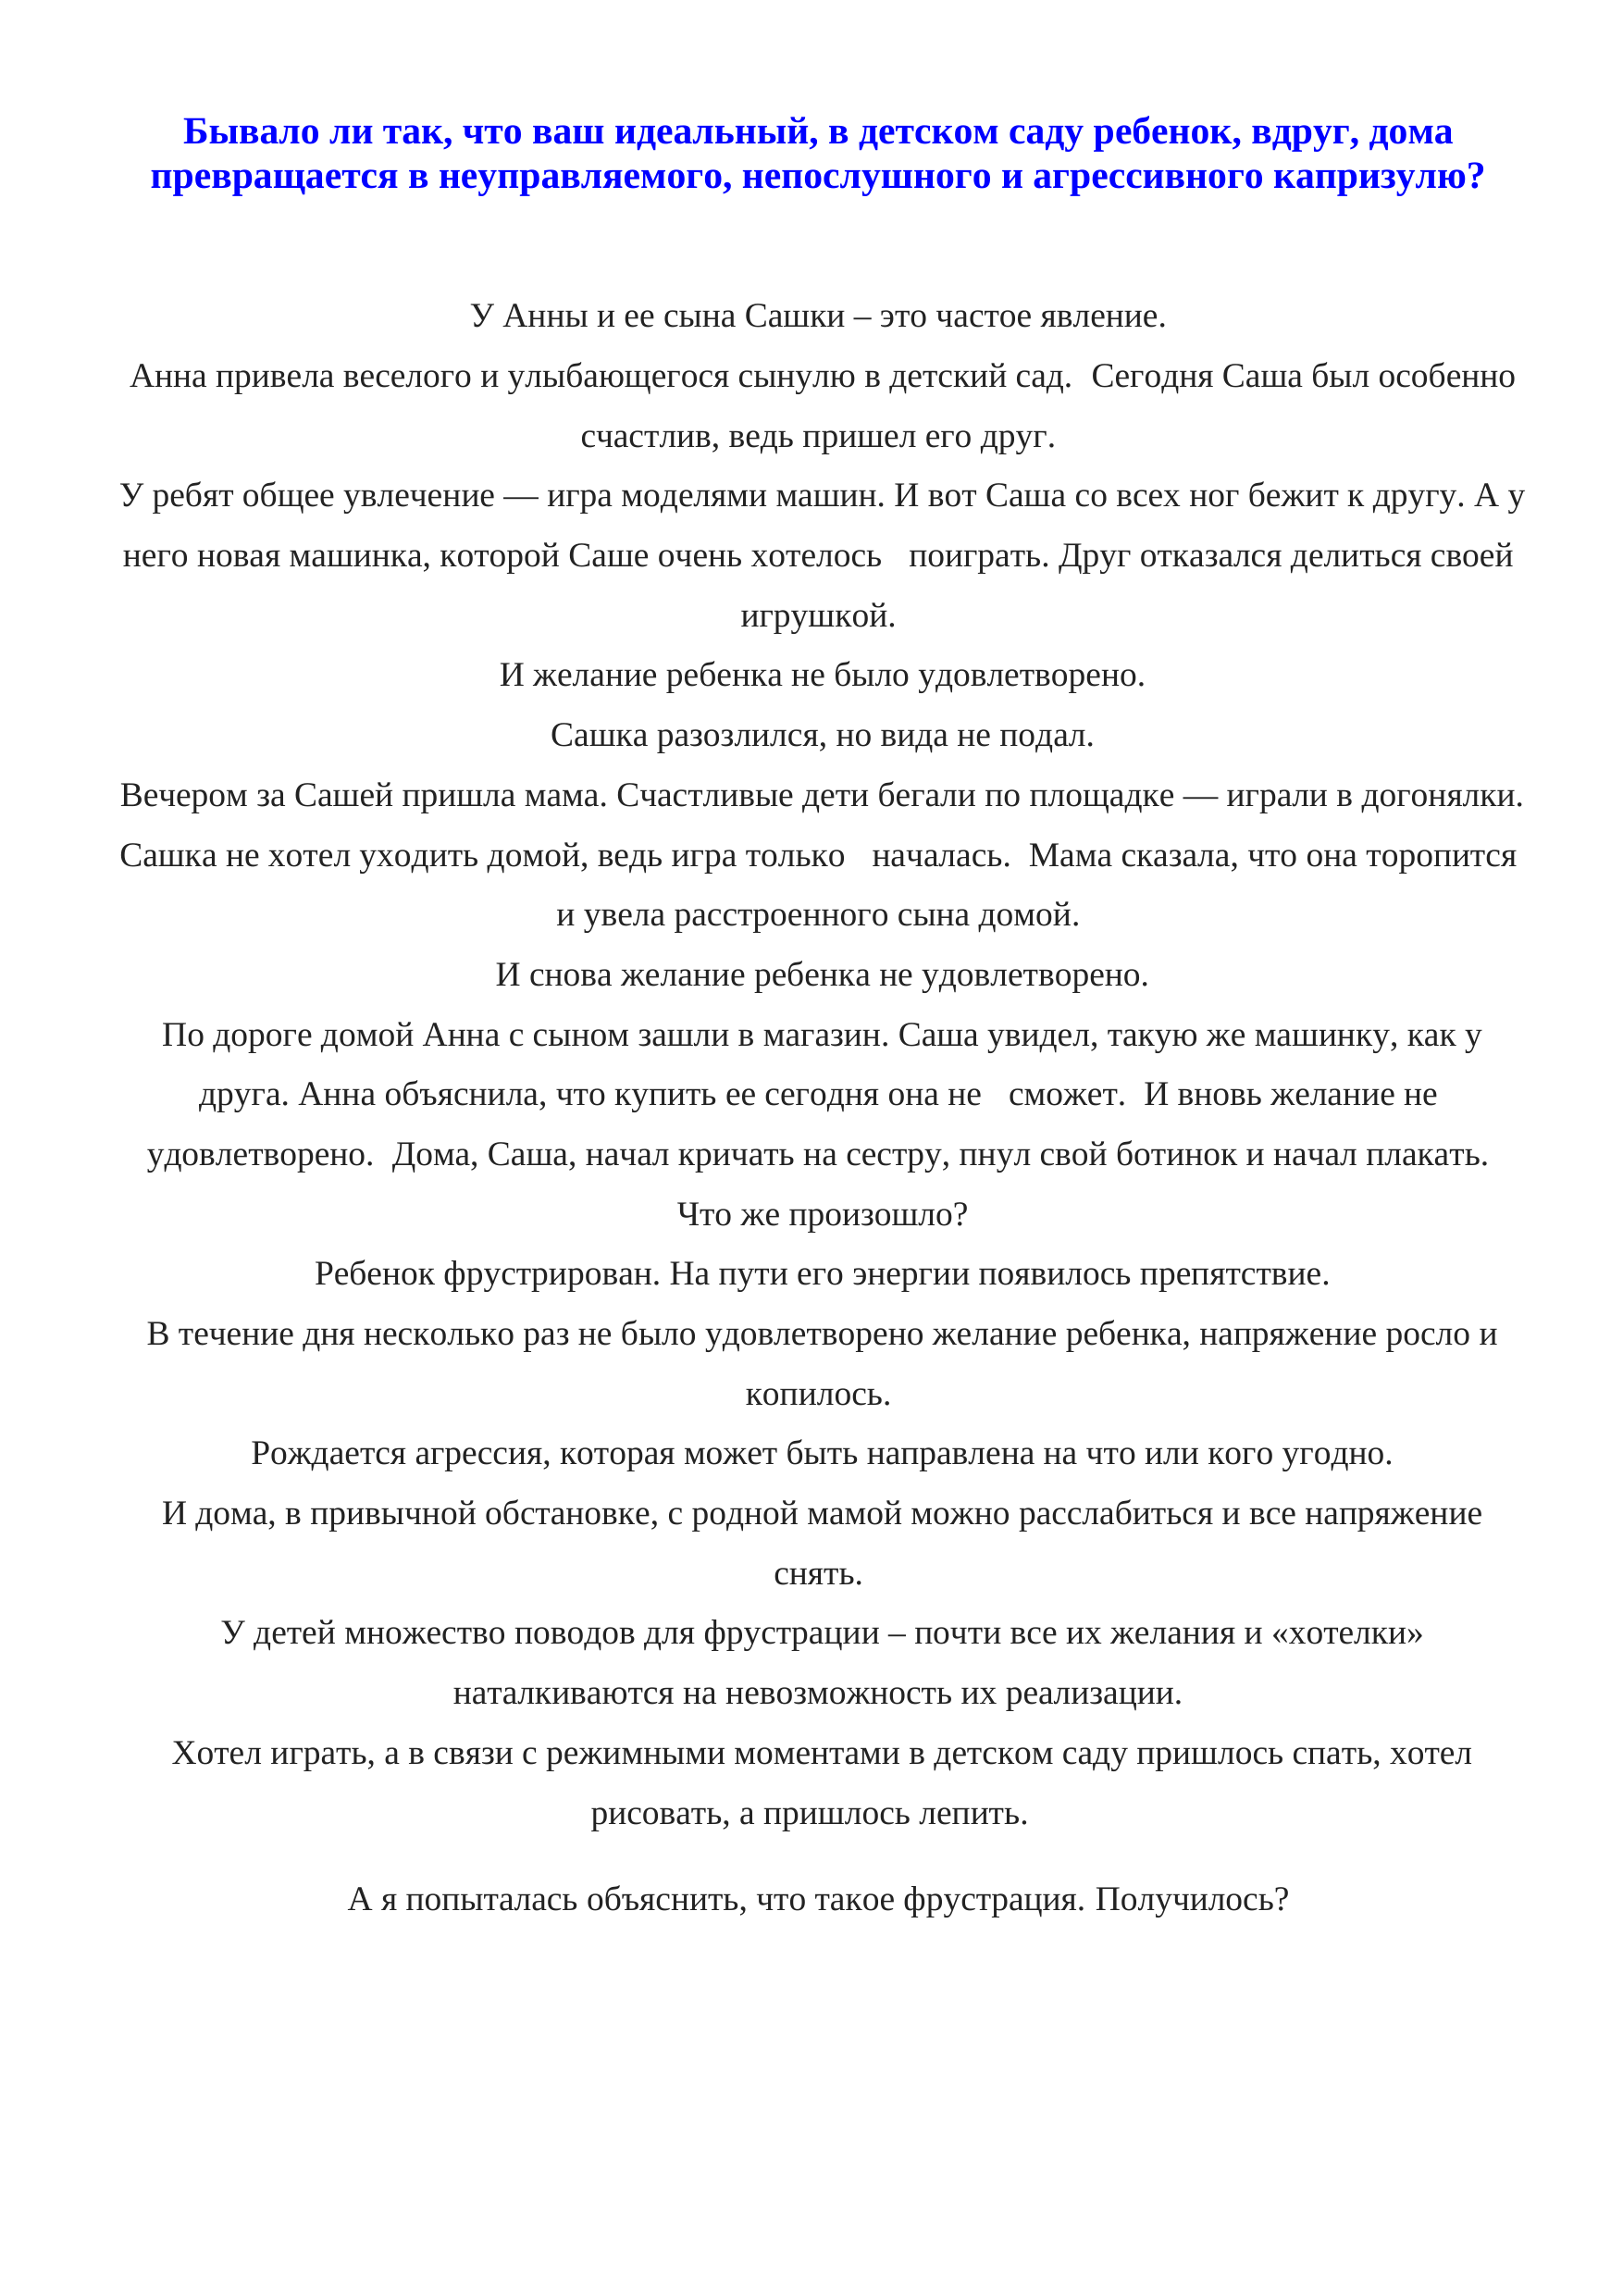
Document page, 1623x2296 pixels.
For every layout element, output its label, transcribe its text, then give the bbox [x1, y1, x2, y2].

text А я попыталась объяснить, что такое фрустрация. Получилось? [109, 1879, 1528, 1918]
text Бывало ли так, что ваш идеальный, в детском саду ребенок, вдруг, дома превращается в неуправляемого, непослушного и агрессивного капризулю? [109, 108, 1528, 196]
text У Анны и ее сына Сашки – это частое явление. Анна привела веселого и улыбающегося сынулю в детский сад. Сегодня Саша был особенно счастлив, ведь пришел его друг. У ребят общее увлечение — игра моделями машин. И вот Саша со всех ног бежит к другу. А у него новая машинка, которой Саше очень хотелось поиграть. Друг отказался делиться своей игрушкой. И желание ребенка не было удовлетворено. Сашка разозлился, но вида не подал. Вечером за Сашей пришла мама. Счастливые дети бегали по площадке — играли в догонялки. Сашка не хотел уходить домой, ведь игра только началась. Мама сказала, что она торопится и увела расстроенного сына домой. И снова желание ребенка не удовлетворено. По дороге домой Анна с сыном зашли в магазин. Саша увидел, такую же машинку, как у друга. Анна объяснила, что купить ее сегодня она не сможет. И вновь желание не удовлетворено. Дома, Саша, начал кричать на сестру, пнул свой ботинок и начал плакать. Что же произошло? Ребенок фрустрирован. На пути его энергии появилось препятствие. В течение дня несколько раз не было удовлетворено желание ребенка, напряжение росло и копилось. Рождается агрессия, которая может быть направлена на что или кого угодно. И дома, в привычной обстановке, с родной мамой можно расслабиться и все напряжение снять. У детей множество поводов для фрустрации – почти все их желания и «хотелки» наталкиваются на невозможность их реализации. Хотел играть, а в связи с режимными моментами в детском саду пришлось спать, хотел рисовать, а пришлось лепить. [109, 295, 1528, 1831]
